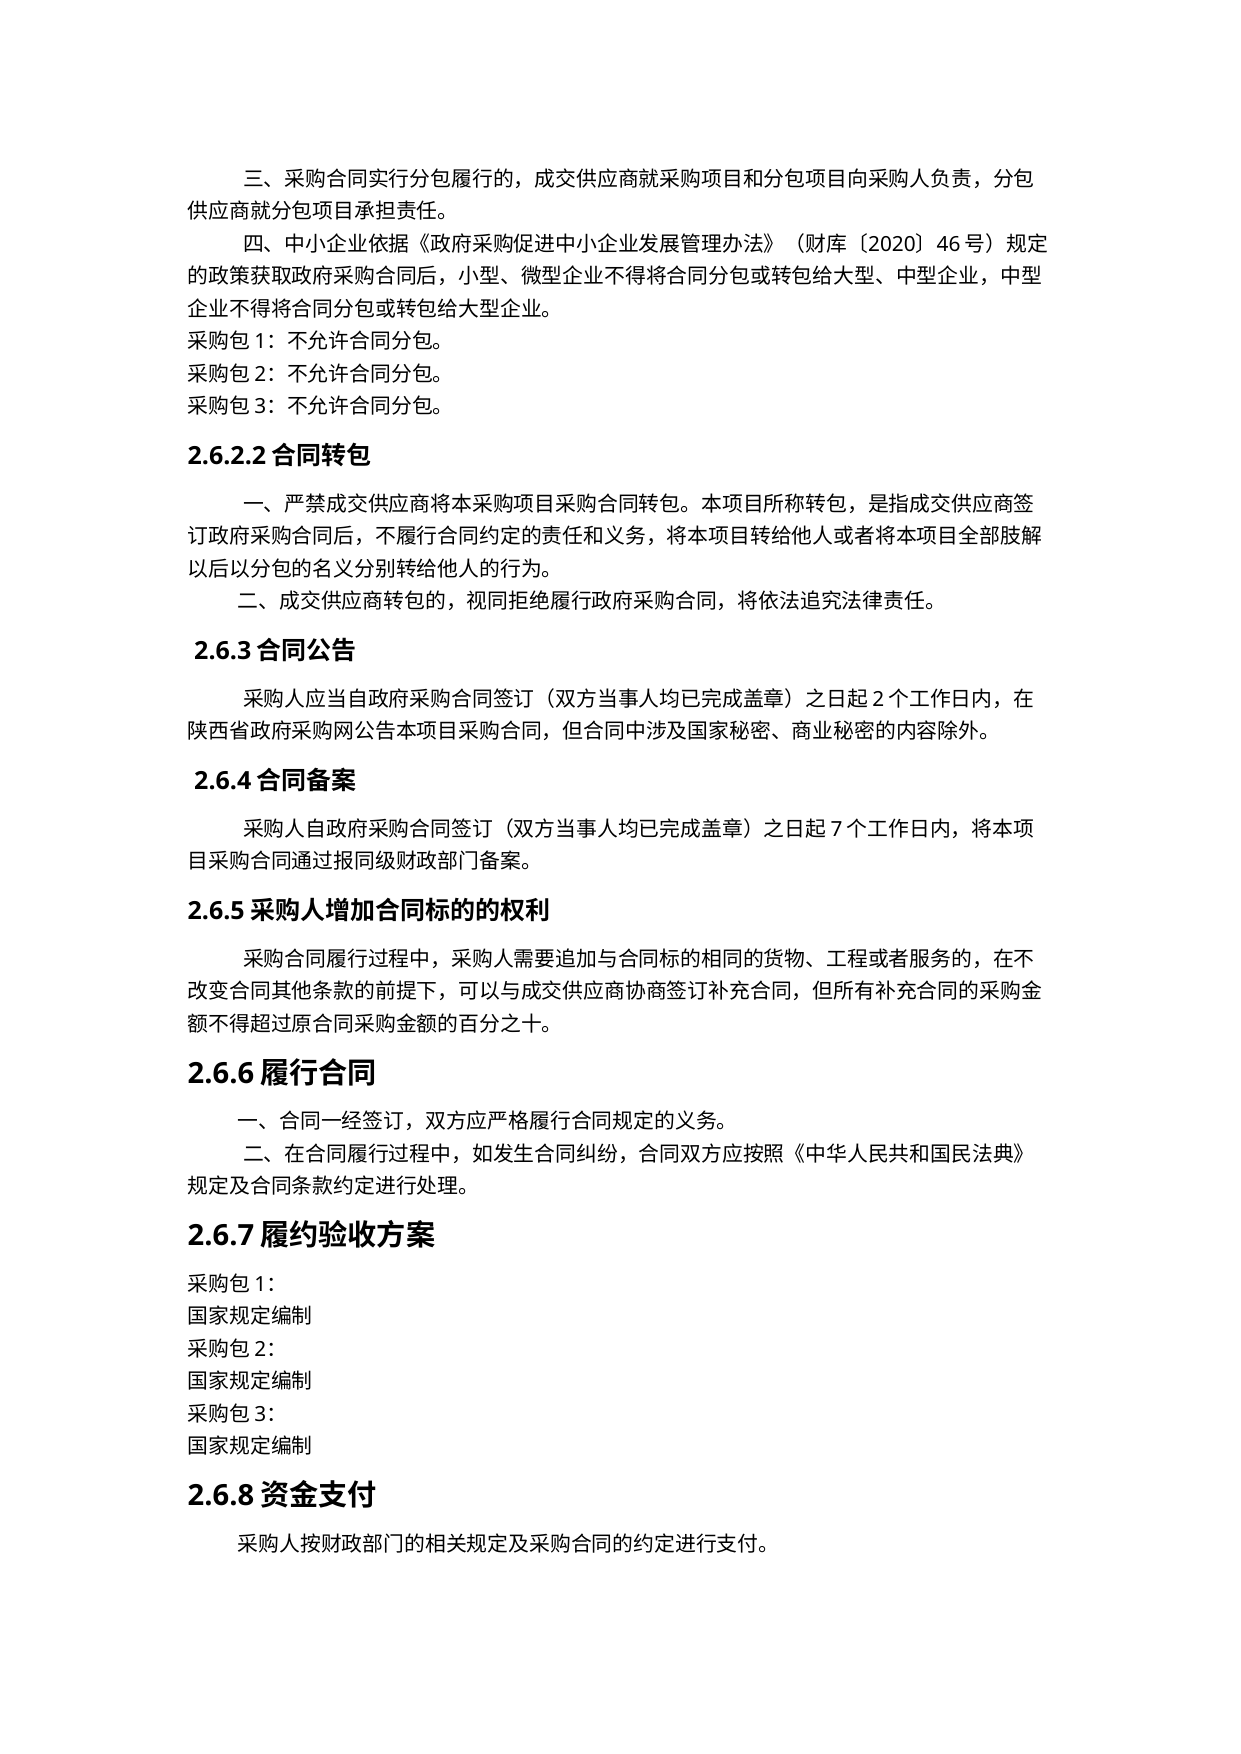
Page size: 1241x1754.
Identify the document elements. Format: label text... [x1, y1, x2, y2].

text 采购人应当自政府采购合同签订（双方当事人均已完成盖章）之日起2个工作日内，在陕西省政府采购网公告本项目采购合同，但合同中涉及国家秘密、商业秘密的内容除外。 [187, 682, 1053, 747]
text 采购包3：不允许合同分包。 [187, 389, 1053, 422]
text 二、在合同履行过程中，如发生合同纠纷，合同双方应按照《中华人民共和国民法典》规定及合同条款约定进行处理。 [187, 1137, 1053, 1202]
text 国家规定编制 [187, 1429, 1053, 1462]
text 一、合同一经签订，双方应严格履行合同规定的义务。 [187, 1104, 1053, 1137]
text 2.6.2.2合同转包 [187, 422, 1053, 487]
text 2.6.6履行合同 [187, 1039, 1053, 1104]
text 采购包2： [187, 1332, 1053, 1364]
text 采购包3： [187, 1397, 1053, 1429]
text 采购人自政府采购合同签订（双方当事人均已完成盖章）之日起7个工作日内，将本项目采购合同通过报同级财政部门备案。 [187, 812, 1053, 877]
text 2.6.3合同公告 [187, 617, 1053, 682]
text 2.6.8资金支付 [187, 1462, 1053, 1527]
text 采购包1： [187, 1267, 1053, 1299]
text 国家规定编制 [187, 1364, 1053, 1397]
text 采购包2：不允许合同分包。 [187, 357, 1053, 389]
text 采购包1：不允许合同分包。 [187, 324, 1053, 357]
text 三、采购合同实行分包履行的，成交供应商就采购项目和分包项目向采购人负责，分包供应商就分包项目承担责任。 [187, 162, 1053, 227]
text 采购合同履行过程中，采购人需要追加与合同标的相同的货物、工程或者服务的，在不改变合同其他条款的前提下，可以与成交供应商协商签订补充合同，但所有补充合同的采购金额不得超过原合同采购金额的百分之十。 [187, 942, 1053, 1039]
text 一、严禁成交供应商将本采购项目采购合同转包。本项目所称转包，是指成交供应商签订政府采购合同后，不履行合同约定的责任和义务，将本项目转给他人或者将本项目全部肢解以后以分包的名义分别转给他人的行为。 [187, 487, 1053, 584]
text 四、中小企业依据《政府采购促进中小企业发展管理办法》（财库〔2020〕46号）规定的政策获取政府采购合同后，小型、微型企业不得将合同分包或转包给大型、中型企业，中型企业不得将合同分包或转包给大型企业。 [187, 227, 1053, 324]
text 采购人按财政部门的相关规定及采购合同的约定进行支付。 [187, 1527, 1053, 1559]
text 2.6.7履约验收方案 [187, 1202, 1053, 1267]
text 二、成交供应商转包的，视同拒绝履行政府采购合同，将依法追究法律责任。 [187, 584, 1053, 617]
text 国家规定编制 [187, 1299, 1053, 1332]
text 2.6.4合同备案 [187, 747, 1053, 812]
text 2.6.5采购人增加合同标的的权利 [187, 877, 1053, 942]
